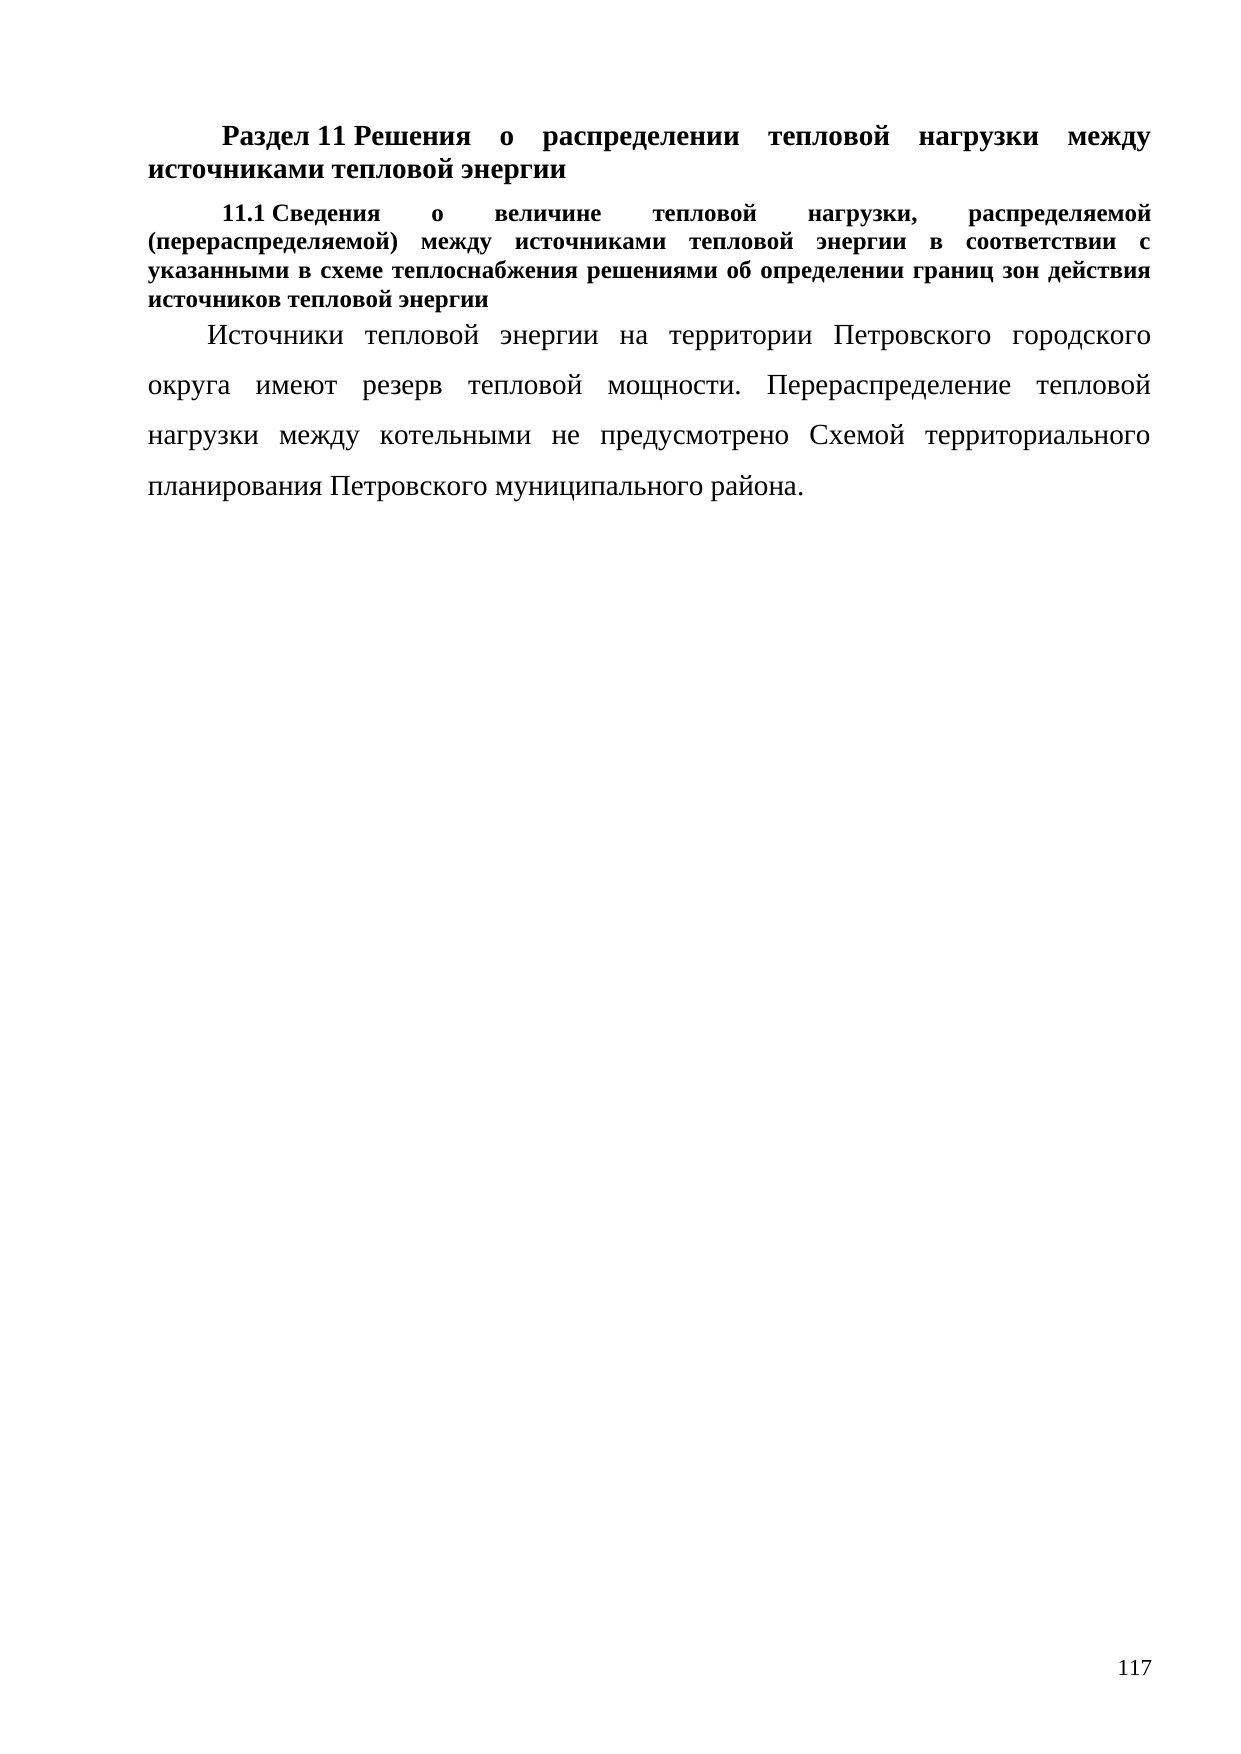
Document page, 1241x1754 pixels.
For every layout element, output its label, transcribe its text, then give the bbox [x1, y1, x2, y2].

subtitle Решения о распределении тепловой нагрузки между источниками тепловой энергии [148, 118, 1152, 185]
subtitle Сведения о величине тепловой нагрузки, распределяемой (перераспределяемой) между источниками тепловой энергии в соответствии с указанными в схеме теплоснабжения решениями об определении границ зон действия источников тепловой энергии [148, 198, 1152, 313]
text Источники тепловой энергии на территории Петровского городского округа имеют резерв тепловой мощности. Перераспределение тепловой нагрузки между котельными не предусмотрено Схемой территориального планирования Петровского муниципального района. [148, 317, 1152, 501]
